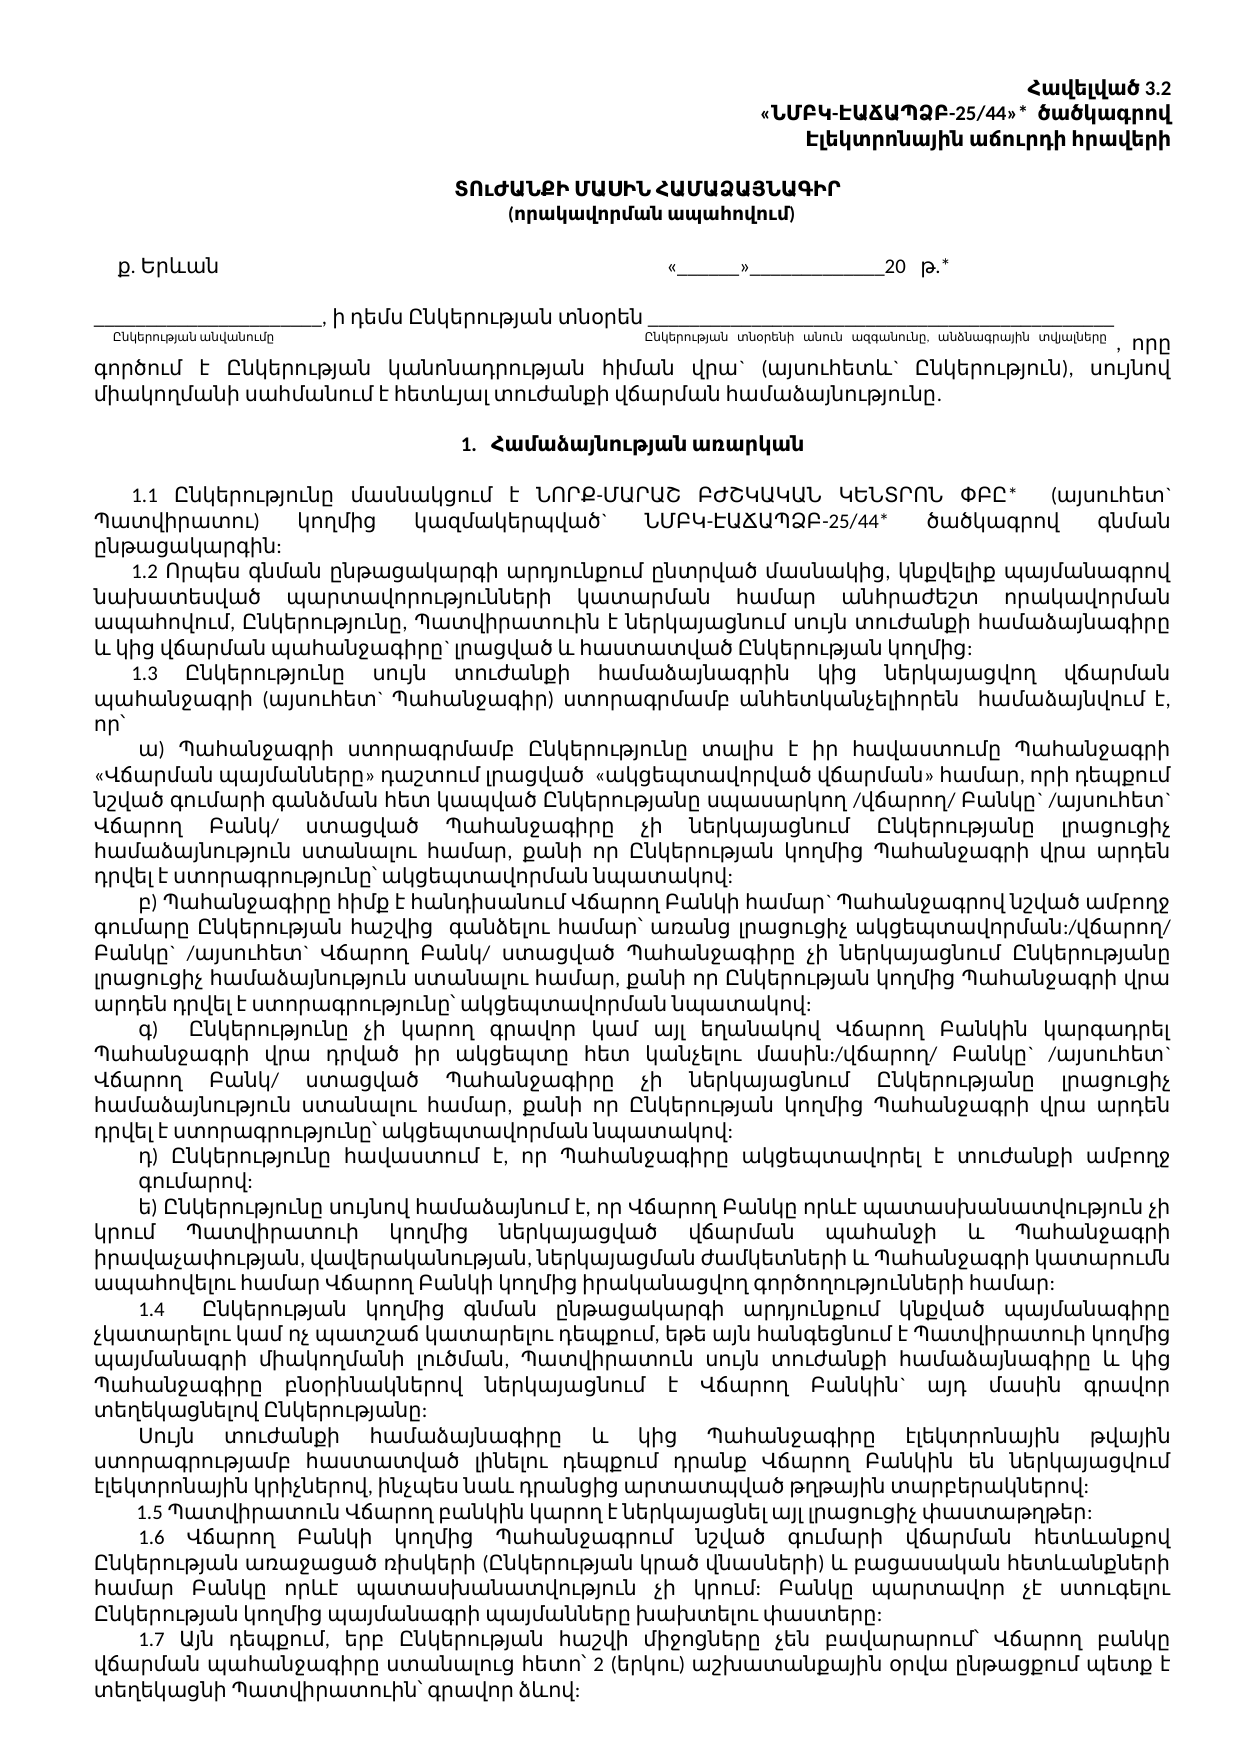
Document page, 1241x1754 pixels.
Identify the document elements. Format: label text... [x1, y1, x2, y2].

text ՏՈւԺԱՆՔԻ ՄԱՍԻՆ ՀԱՄԱՁԱՅՆԱԳԻՐ [94, 177, 1171, 202]
text 1.2 Որպես գնման ընթացակարգի արդյունքում ընտրված մասնակից, կնքվելիք պայմանագրով նախատեսված պարտավորությունների կատարման համար անհրաժեշտ որակավորման ապահովում, Ընկերությունը, Պատվիրատուին է ներկայացնում սույն տուժանքի համաձայնագիրը և կից վճարման պահանջագիրը` լրացված և հաստատված Ընկերության կողմից: [94, 559, 1171, 660]
text 1.3 Ընկերությունը սույն տուժանքի համաձայնագրին կից ներկայացվող վճարման պահանջագրի (այսուհետ` Պահանջագիր) ստորագրմամբ անհետկանչելիորեն համաձայնվում է, որ՝ [94, 660, 1171, 737]
text ե) Ընկերությունը սույնով համաձայնում է, որ Վճարող Բանկը որևէ պատասխանատվություն չի կրում Պատվիրատուի կողմից ներկայացված վճարման պահանջի և Պահանջագրի իրավաչափության, վավերականության, ներկայացման ժամկետների և Պահանջագրի կատարումն ապահովելու համար Վճարող Բանկի կողմից իրականացվող գործողությունների համար: [94, 1194, 1171, 1296]
text 1.7 Այն դեպքում, երբ Ընկերության հաշվի միջոցները չեն բավարարում՝ Վճարող բանկը վճարման պահանջագիրը ստանալուց հետո՝ 2 (երկու) աշխատանքային օրվա ընթացքում պետք է տեղեկացնի Պատվիրատուին՝ գրավոր ձևով: [94, 1626, 1171, 1702]
text դ) Ընկերությունը հավաստում է, որ Պահանջագիրը ակցեպտավորել է տուժանքի ամբողջ գումարով: [138, 1143, 1171, 1194]
text 1.6 Վճարող Բանկի կողմից Պահանջագրում նշված գումարի վճարման հետևանքով Ընկերության առաջացած ռիսկերի (Ընկերության կրած վնասների) և բացասական հետևանքների համար Բանկը որևէ պատասխանատվություն չի կրում: Բանկը պարտավոր չէ ստուգելու Ընկերության կողմից պայմանագրի պայմանները խախտելու փաստերը: [94, 1524, 1171, 1626]
text 1.1 Ընկերությունը մասնակցում է ՆՈՐՔ-ՄԱՐԱՇ ԲԺՇԿԱԿԱՆ ԿԵՆՏՐՈՆ ՓԲԸ* (այսուհետ` Պատվիրատու) կողմից կազմակերպված` ՆՄԲԿ-ԷԱՃԱՊՁԲ-25/44* ծածկագրով գնման ընթացակարգին: [94, 482, 1171, 559]
text 1.4 Ընկերության կողմից գնման ընթացակարգի արդյունքում կնքված պայմանագիրը չկատարելու կամ ոչ պատշաճ կատարելու դեպքում, եթե այն հանգեցնում է Պատվիրատուի կողմից պայմանագրի միակողմանի լուծման, Պատվիրատուն սույն տուժանքի համաձայնագիրը և կից Պահանջագիրը բնօրինակներով ներկայացնում է Վճարող Բանկին` այդ մասին գրավոր տեղեկացնելով Ընկերությանը: [94, 1296, 1171, 1423]
text ա) Պահանջագրի ստորագրմամբ Ընկերությունը տալիս է իր հավաստումը Պահանջագրի «Վճարման պայմանները» դաշտում լրացված «ակցեպտավորված վճարման» համար, որի դեպքում նշված գումարի գանձման հետ կապված Ընկերությանը սպասարկող /վճարող/ Բանկը` /այսուհետ` Վճարող Բանկ/ ստացված Պահանջագիրը չի ներկայացնում Ընկերությանը լրացուցիչ համաձայնություն ստանալու համար, քանի որ Ընկերության կողմից Պահանջագրի վրա արդեն դրվել է ստորագրությունը՝ ակցեպտավորման նպատակով: [94, 737, 1171, 889]
text (որակավորման ապահովում) [94, 202, 1171, 225]
text ք. Երևան «______»_____________20 թ.* [94, 254, 1171, 279]
text բ) Պահանջագիրը հիմք է հանդիսանում Վճարող Բանկի համար` Պահանջագրով նշված ամբողջ գումարը Ընկերության հաշվից գանձելու համար՝ առանց լրացուցիչ ակցեպտավորման:/վճարող/ Բանկը` /այսուհետ` Վճարող Բանկ/ ստացված Պահանջագիրը չի ներկայացնում Ընկերությանը լրացուցիչ համաձայնություն ստանալու համար, քանի որ Ընկերության կողմից Պահանջագրի վրա արդեն դրվել է ստորագրությունը՝ ակցեպտավորման նպատակով: [94, 889, 1171, 1016]
text գ) Ընկերությունը չի կարող գրավոր կամ այլ եղանակով Վճարող Բանկին կարգադրել Պահանջագրի վրա դրված իր ակցեպտը հետ կանչելու մասին:/վճարող/ Բանկը` /այսուհետ` Վճարող Բանկ/ ստացված Պահանջագիրը չի ներկայացնում Ընկերությանը լրացուցիչ համաձայնություն ստանալու համար, քանի որ Ընկերության կողմից Պահանջագրի վրա արդեն դրվել է ստորագրությունը՝ ակցեպտավորման նպատակով: [94, 1016, 1171, 1143]
text 1.5 Պատվիրատուն Վճարող բանկին կարող է ներկայացնել այլ լրացուցիչ փաստաթղթեր: [94, 1499, 1171, 1524]
text Հավելված 3.2 [94, 75, 1171, 100]
text ______________________, ի դեմս Ընկերության տնօրեն _____________________________________________ [94, 304, 1171, 330]
text Սույն տուժանքի համաձայնագիրը և կից Պահանջագիրը էլեկտրոնային թվային ստորագրությամբ հաստատված լինելու դեպքում դրանք Վճարող Բանկին են ներկայացվում էլեկտրոնային կրիչներով, ինչպես նաև դրանցից արտատպված թղթային տարբերակներով: [94, 1423, 1171, 1499]
text «ՆՄԲԿ-ԷԱՃԱՊՁԲ-25/44»* ծածկագրով [94, 100, 1171, 126]
text Էլեկտրոնային աճուրդի հրավերի [94, 126, 1171, 151]
text 1. Համաձայնության առարկան [94, 432, 1171, 457]
text Ընկերության անվանումը Ընկերության տնօրենի անուն ազգանունը, անձնագրային տվյալները , որը գործում է Ընկերության կանոնադրության հիման վրա` (այսուհետև` Ընկերություն), սույնով միակողմանի սահմանում է հետևյալ տուժանքի վճարման համաձայնությունը. [94, 330, 1171, 406]
